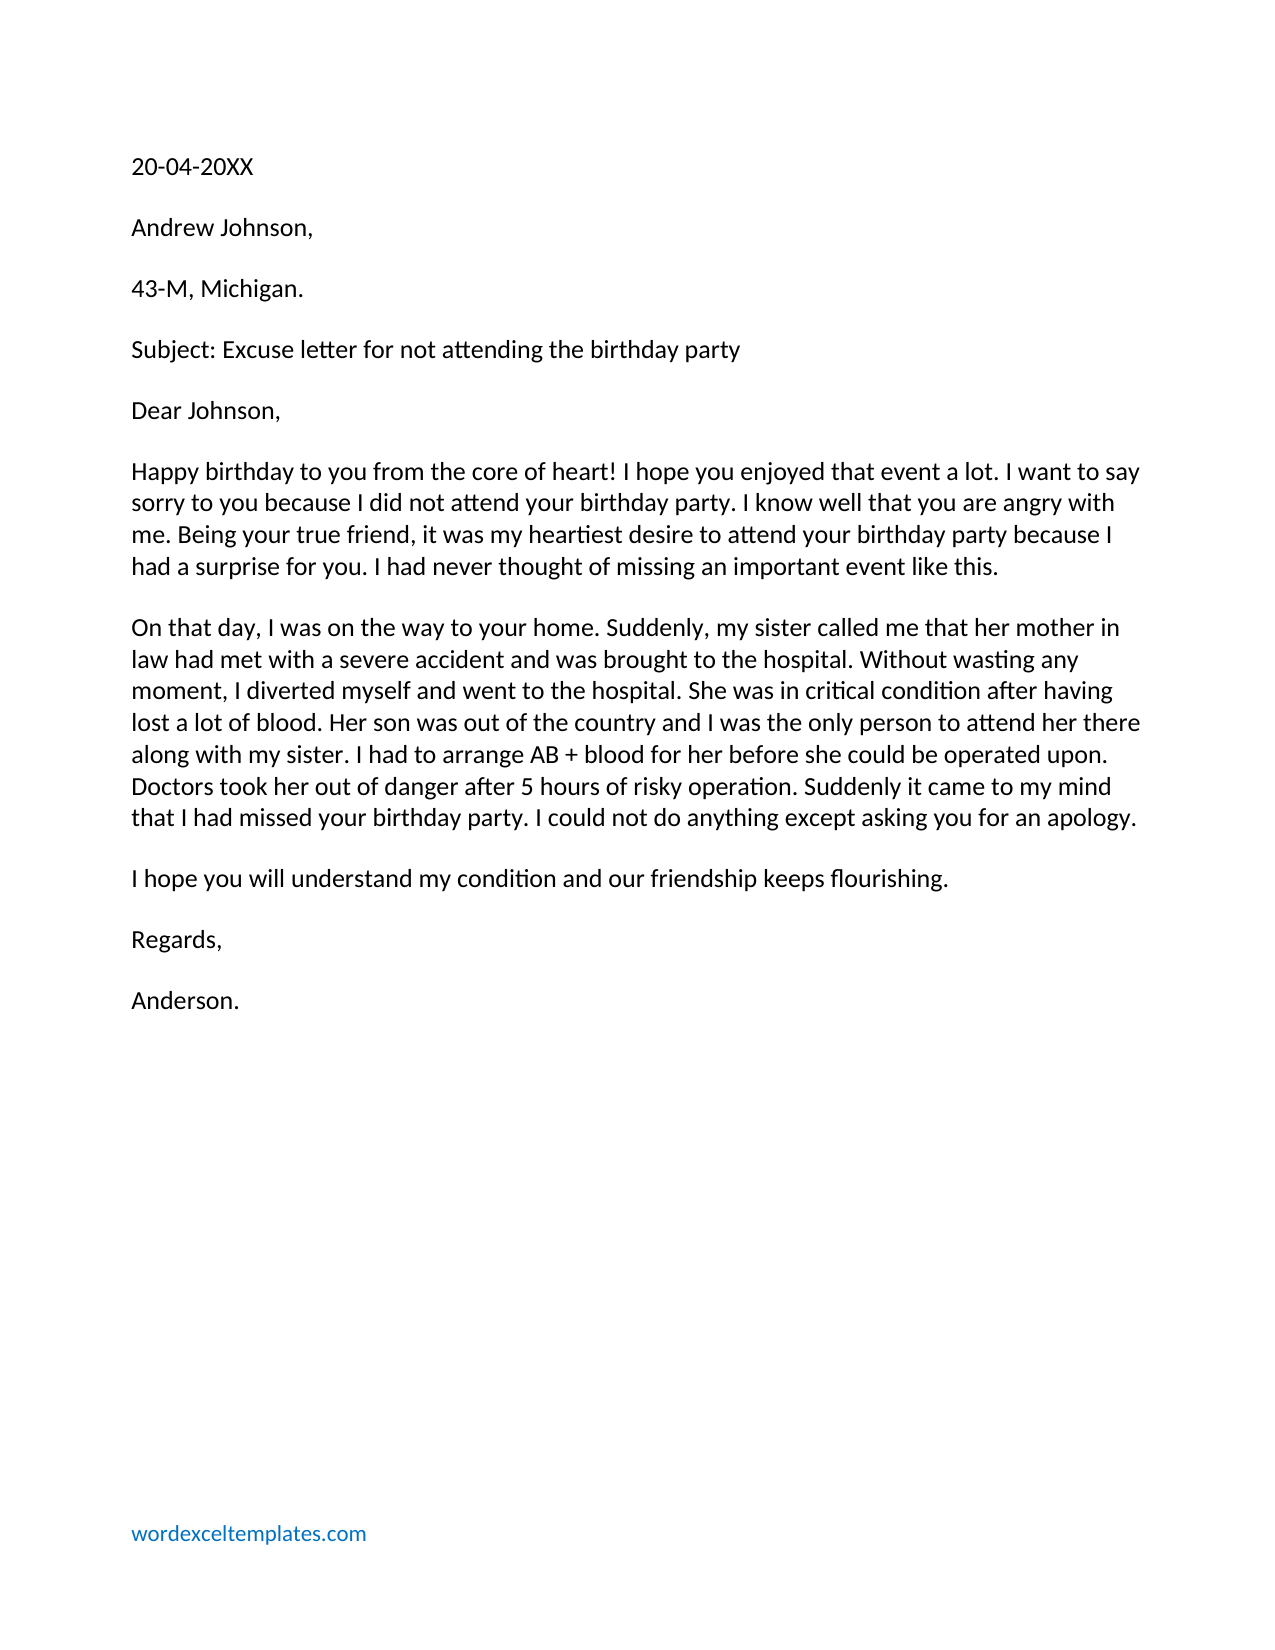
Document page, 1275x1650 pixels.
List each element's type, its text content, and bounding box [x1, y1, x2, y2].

text Regards, [131, 923, 1144, 955]
text On that day, I was on the way to your home. Suddenly, my sister called me that her mother in law had met with a severe accident and was brought to the hospital. Without wasting any moment, I diverted myself and went to the hospital. She was in critical condition after having lost a lot of blood. Her son was out of the country and I was the only person to attend her there along with my sister. I had to arrange AB + blood for her before she could be operated upon. Doctors took her out of danger after 5 hours of risky operation. Suddenly it came to my mind that I had missed your birthday party. I could not do anything except asking you for an apology. [131, 611, 1144, 833]
text I hope you will understand my condition and our friendship keeps flourishing. [131, 862, 1144, 894]
text Andrew Johnson, [131, 211, 1144, 243]
text Happy birthday to you from the core of heart! I hope you enjoyed that event a lot. I want to say sorry to you because I did not attend your birthday party. I know well that you are angry with me. Being your true friend, it was my heartiest desire to attend your birthday party because I had a surprise for you. I had never thought of missing an important event like this. [131, 455, 1144, 582]
text 43-M, Michigan. [131, 272, 1144, 304]
text Dear Johnson, [131, 394, 1144, 426]
text Anderson. [131, 984, 1144, 1016]
text 20-04-20XX [131, 150, 1144, 182]
text Subject: Excuse letter for not attending the birthday party [131, 333, 1144, 364]
